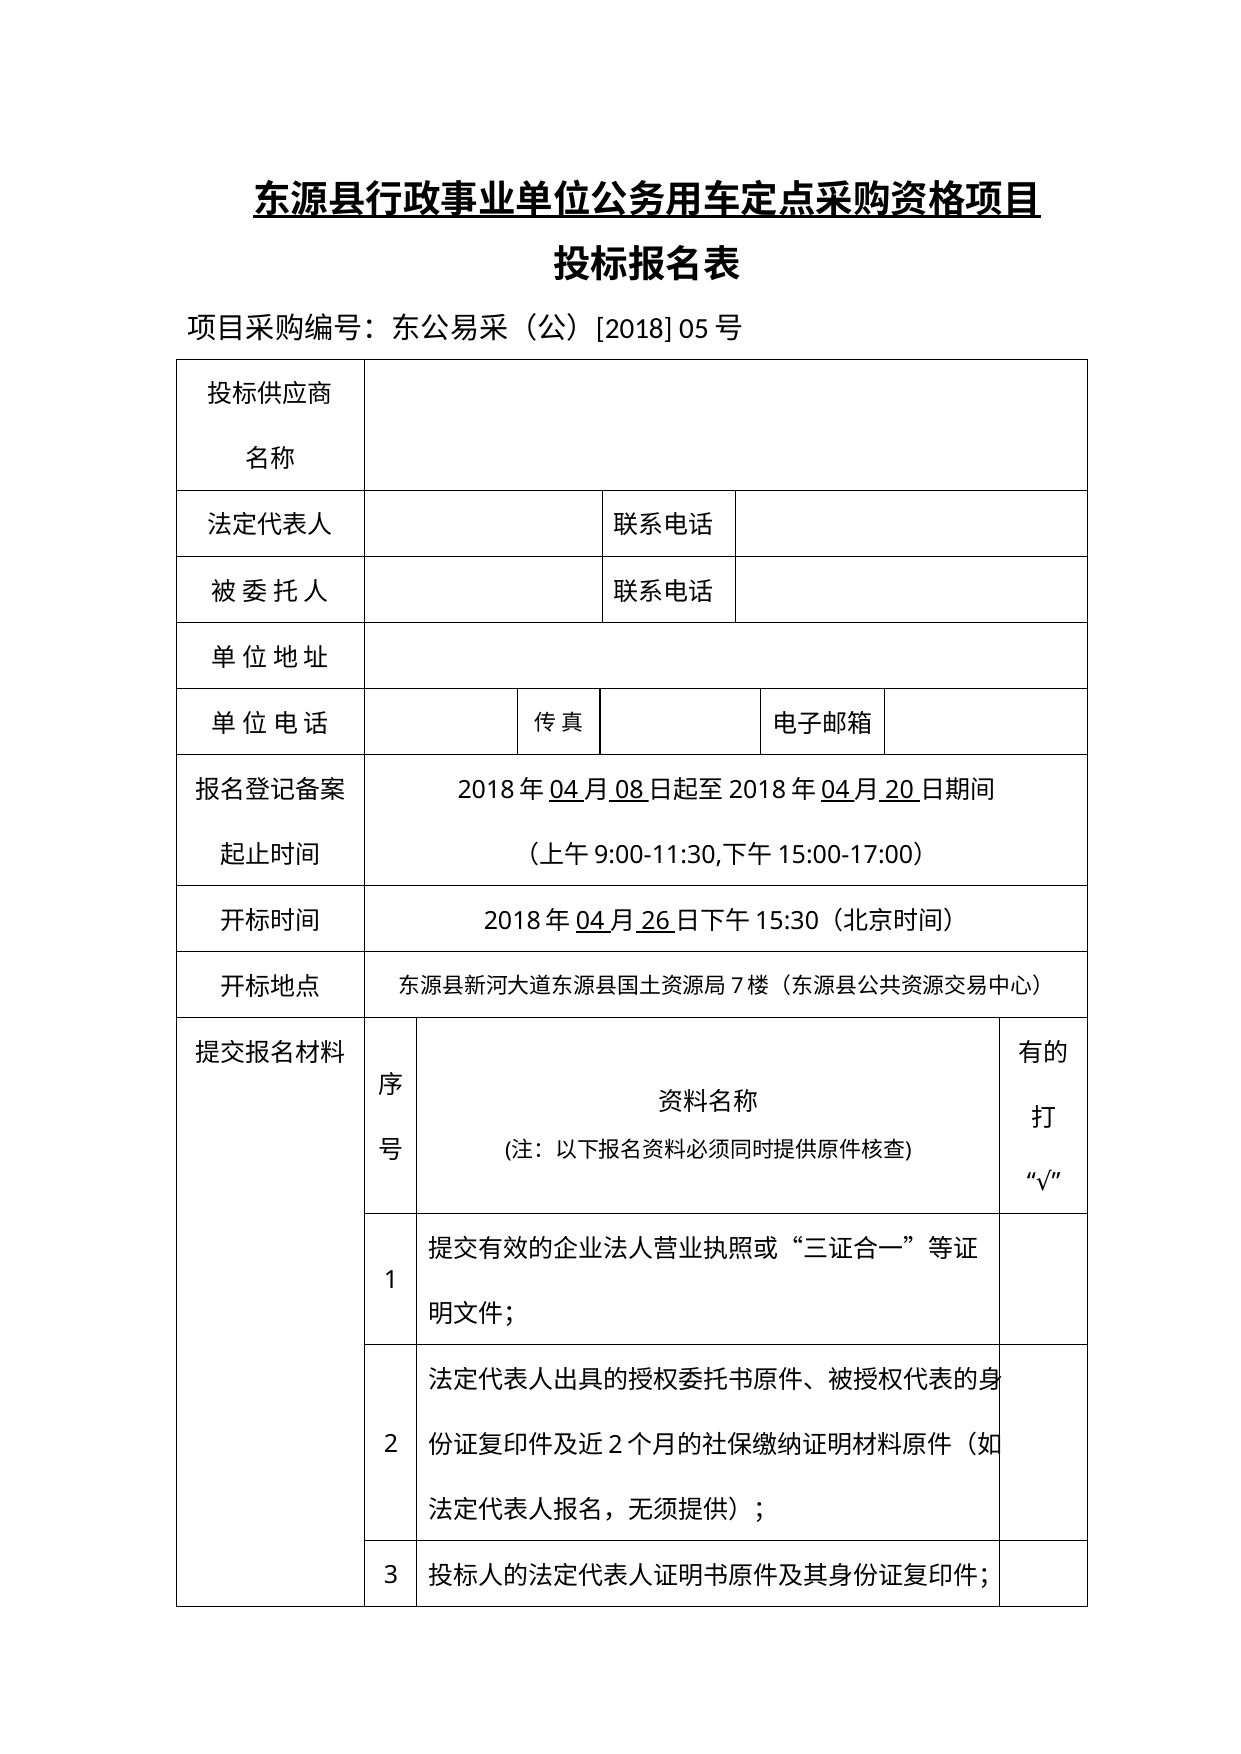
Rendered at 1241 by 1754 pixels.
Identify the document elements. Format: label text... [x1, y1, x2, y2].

table_cell 提交有效的企业法人营业执照或“三证合一”等证明文件； [417, 1214, 999, 1344]
table_header [365, 360, 1087, 489]
table_cell [365, 623, 1087, 688]
table_cell [365, 557, 602, 622]
table_cell 单 位 电 话 [177, 689, 364, 754]
table_cell 1 [365, 1214, 416, 1344]
text 东源县行政事业单位公务用车定点采购资格项目 [187, 163, 1069, 228]
table_cell 单 位 地 址 [177, 623, 364, 688]
table_cell [736, 557, 1087, 622]
table_cell [601, 689, 760, 754]
table_cell [736, 491, 1087, 556]
table_cell [1000, 1214, 1087, 1344]
table_cell [365, 491, 602, 556]
table_cell 开标地点 [177, 952, 364, 1017]
table_cell [885, 689, 1087, 754]
table_cell [1000, 1345, 1087, 1540]
table_cell 2018年04 月 26日下午15:30（北京时间） [365, 886, 1087, 951]
table_cell 法定代表人出具的授权委托书原件、被授权代表的身份证复印件及近2个月的社保缴纳证明材料原件（如法定代表人报名，无须提供）； [417, 1345, 999, 1540]
table_cell 联系电话 [603, 491, 735, 556]
table_cell [1000, 1541, 1087, 1606]
table_cell 东源县新河大道东源县国土资源局7楼（东源县公共资源交易中心） [365, 952, 1087, 1017]
table_cell 被 委 托 人 [177, 557, 364, 622]
table_header 投标供应商 名称 [177, 360, 364, 489]
table_cell 资料名称 (注：以下报名资料必须同时提供原件核查) [417, 1018, 999, 1213]
text 项目采购编号：东公易采（公）[2018] 05号 [187, 293, 1069, 358]
table_cell 有的打 “√” [1000, 1018, 1087, 1213]
table_cell [365, 689, 517, 754]
table_cell 报名登记备案 起止时间 [177, 755, 364, 885]
table_cell 投标人的法定代表人证明书原件及其身份证复印件； [417, 1541, 999, 1606]
table_cell 2018年04 月 08日起至2018年04月 20 日期间 （上午9:00-11:30,下午15:00-17:00） [365, 755, 1087, 885]
text 投标报名表 [187, 228, 1069, 293]
table_cell 3 [365, 1541, 416, 1606]
table_cell 联系电话 [603, 557, 735, 622]
table_cell 序号 [365, 1018, 416, 1213]
table_cell 电子邮箱 [761, 689, 884, 754]
table_cell 开标时间 [177, 886, 364, 951]
table_cell 法定代表人 [177, 491, 364, 556]
table_cell 传 真 [518, 689, 599, 754]
table_cell 提交报名材料 [177, 1018, 364, 1606]
table_cell 2 [365, 1345, 416, 1540]
